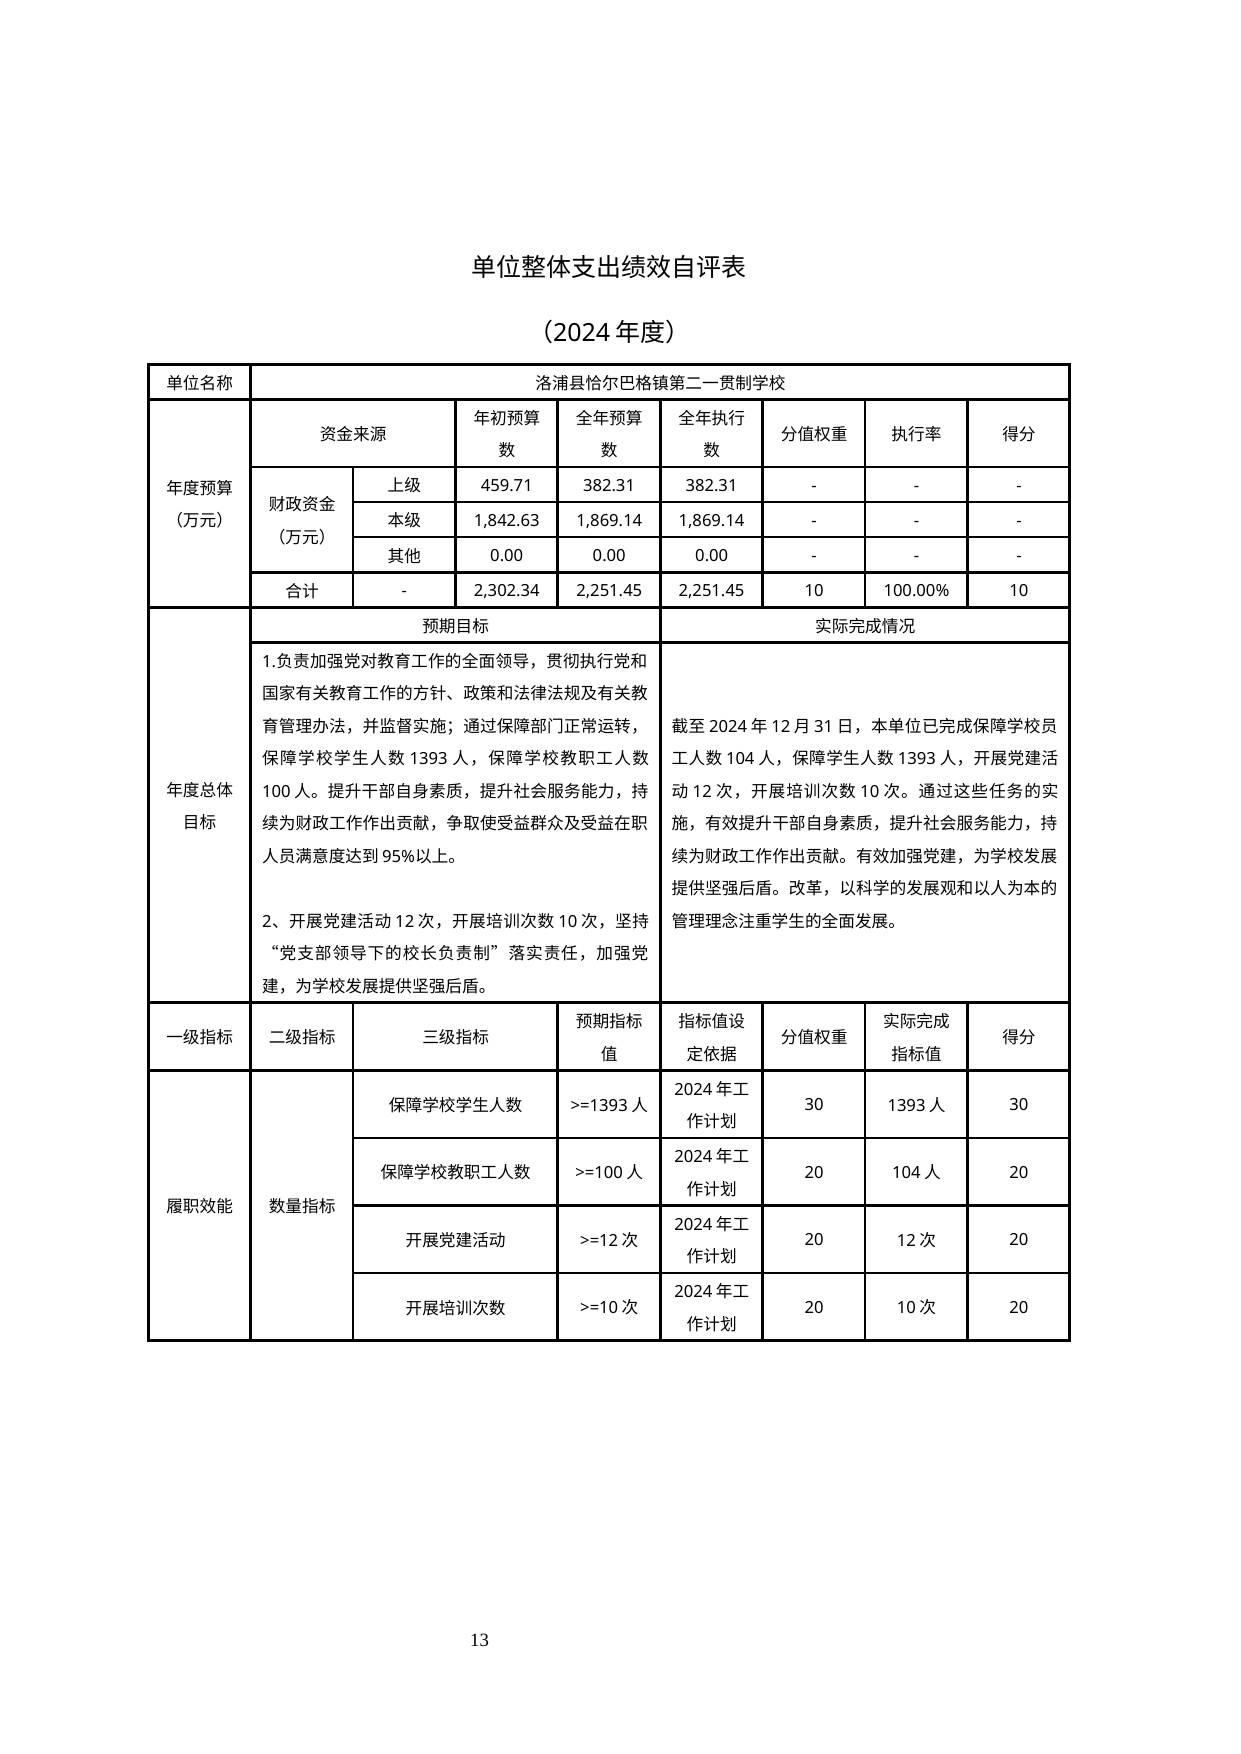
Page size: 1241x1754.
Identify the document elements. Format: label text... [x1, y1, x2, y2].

table_cell 实际完成指标值 [866, 1004, 966, 1069]
table_cell 0.00 [559, 538, 659, 571]
table_cell 20 [764, 1207, 864, 1272]
table_cell 分值权重 [764, 401, 864, 466]
table_cell - [866, 503, 966, 536]
table_cell 得分 [969, 401, 1068, 466]
table_cell 0.00 [457, 538, 556, 571]
table_cell 其他 [354, 538, 454, 571]
table_cell 执行率 [866, 401, 966, 466]
table_cell >=1393人 [559, 1072, 659, 1136]
table_cell 2024年工作计划 [662, 1207, 761, 1272]
table_cell 10次 [866, 1274, 966, 1339]
table_cell 2024年工作计划 [662, 1072, 761, 1136]
table_cell 指标值设定依据 [662, 1004, 761, 1069]
table_cell 开展培训次数 [354, 1274, 556, 1339]
table_cell 全年执行数 [662, 401, 761, 466]
table_cell - [354, 574, 454, 606]
table_cell 分值权重 [764, 1004, 864, 1069]
table_cell 数量指标 [252, 1072, 352, 1339]
table_cell 1,869.14 [559, 503, 659, 536]
table_cell 1,842.63 [457, 503, 556, 536]
table_cell 0.00 [662, 538, 761, 571]
table_cell 截至2024年12月31日，本单位已完成保障学校员工人数104人，保障学生人数1393人，开展党建活动12次，开展培训次数10次。通过这些任务的实施，有效提升干部自身素质，提升社会服务能力，持续为财政工作作出贡献。有效加强党建，为学校发展提供坚强后盾。改革，以科学的发展观和以人为本的管理理念注重学生的全面发展。 [662, 644, 1068, 1001]
table_cell 保障学校教职工人数 [354, 1139, 556, 1204]
table_cell 年度预算（万元） [150, 401, 249, 606]
table_cell 2,302.34 [457, 574, 556, 606]
table_cell （2024年度） [148, 298, 1070, 363]
table_cell 上级 [354, 468, 454, 501]
table_cell 10 [969, 574, 1068, 606]
table_cell 12次 [866, 1207, 966, 1272]
table_cell 30 [969, 1072, 1068, 1136]
table_cell 1393人 [866, 1072, 966, 1136]
table_cell 资金来源 [252, 401, 454, 466]
table_cell - [969, 538, 1068, 571]
table_cell 30 [764, 1072, 864, 1136]
table_cell 10 [764, 574, 864, 606]
table_cell - [764, 503, 864, 536]
table_cell 实际完成情况 [662, 609, 1068, 641]
table_cell 保障学校学生人数 [354, 1072, 556, 1136]
table_cell 100.00% [866, 574, 966, 606]
table_cell 年初预算数 [457, 401, 556, 466]
table_cell 年度总体目标 [150, 609, 249, 1001]
table_cell 2,251.45 [662, 574, 761, 606]
table_cell 履职效能 [150, 1072, 249, 1339]
table_cell 1,869.14 [662, 503, 761, 536]
table_cell >=100人 [559, 1139, 659, 1204]
table_cell 104人 [866, 1139, 966, 1204]
table_cell 三级指标 [354, 1004, 556, 1069]
table_cell 2,251.45 [559, 574, 659, 606]
table_cell 2024年工作计划 [662, 1139, 761, 1204]
table_cell - [969, 468, 1068, 501]
table_cell 20 [764, 1139, 864, 1204]
table_cell >=10次 [559, 1274, 659, 1339]
table_cell 382.31 [559, 468, 659, 501]
table_cell 合计 [252, 574, 352, 606]
table_cell 382.31 [662, 468, 761, 501]
table_cell - [866, 538, 966, 571]
table_cell 洛浦县恰尔巴格镇第二一贯制学校 [252, 366, 1068, 398]
table_cell 一级指标 [150, 1004, 249, 1069]
table_cell 预期指标值 [559, 1004, 659, 1069]
table_cell 20 [969, 1207, 1068, 1272]
table_cell 1.负责加强党对教育工作的全面领导，贯彻执行党和国家有关教育工作的方针、政策和法律法规及有关教育管理办法，并监督实施；通过保障部门正常运转，保障学校学生人数1393人，保障学校教职工人数100人。提升干部自身素质，提升社会服务能力，持续为财政工作作出贡献，争取使受益群众及受益在职人员满意度达到95%以上。 2、开展党建活动12次，开展培训次数10次，坚持“党支部领导下的校长负责制”落实责任，加强党建，为学校发展提供坚强后盾。 [252, 644, 659, 1001]
table_cell - [866, 468, 966, 501]
table_cell 20 [969, 1274, 1068, 1339]
table_cell - [764, 538, 864, 571]
table_cell 20 [969, 1139, 1068, 1204]
table_cell 二级指标 [252, 1004, 352, 1069]
table_cell 单位名称 [150, 366, 249, 398]
table_cell 本级 [354, 503, 454, 536]
table_cell 财政资金（万元） [252, 468, 352, 571]
table_cell 开展党建活动 [354, 1207, 556, 1272]
table_cell 459.71 [457, 468, 556, 501]
table_header 单位整体支出绩效自评表 [148, 233, 1070, 298]
table_cell 2024年工作计划 [662, 1274, 761, 1339]
table_cell 得分 [969, 1004, 1068, 1069]
table_cell 20 [764, 1274, 864, 1339]
table_cell 预期目标 [252, 609, 659, 641]
table_cell 全年预算数 [559, 401, 659, 466]
table_cell - [764, 468, 864, 501]
table_cell - [969, 503, 1068, 536]
table_cell >=12次 [559, 1207, 659, 1272]
